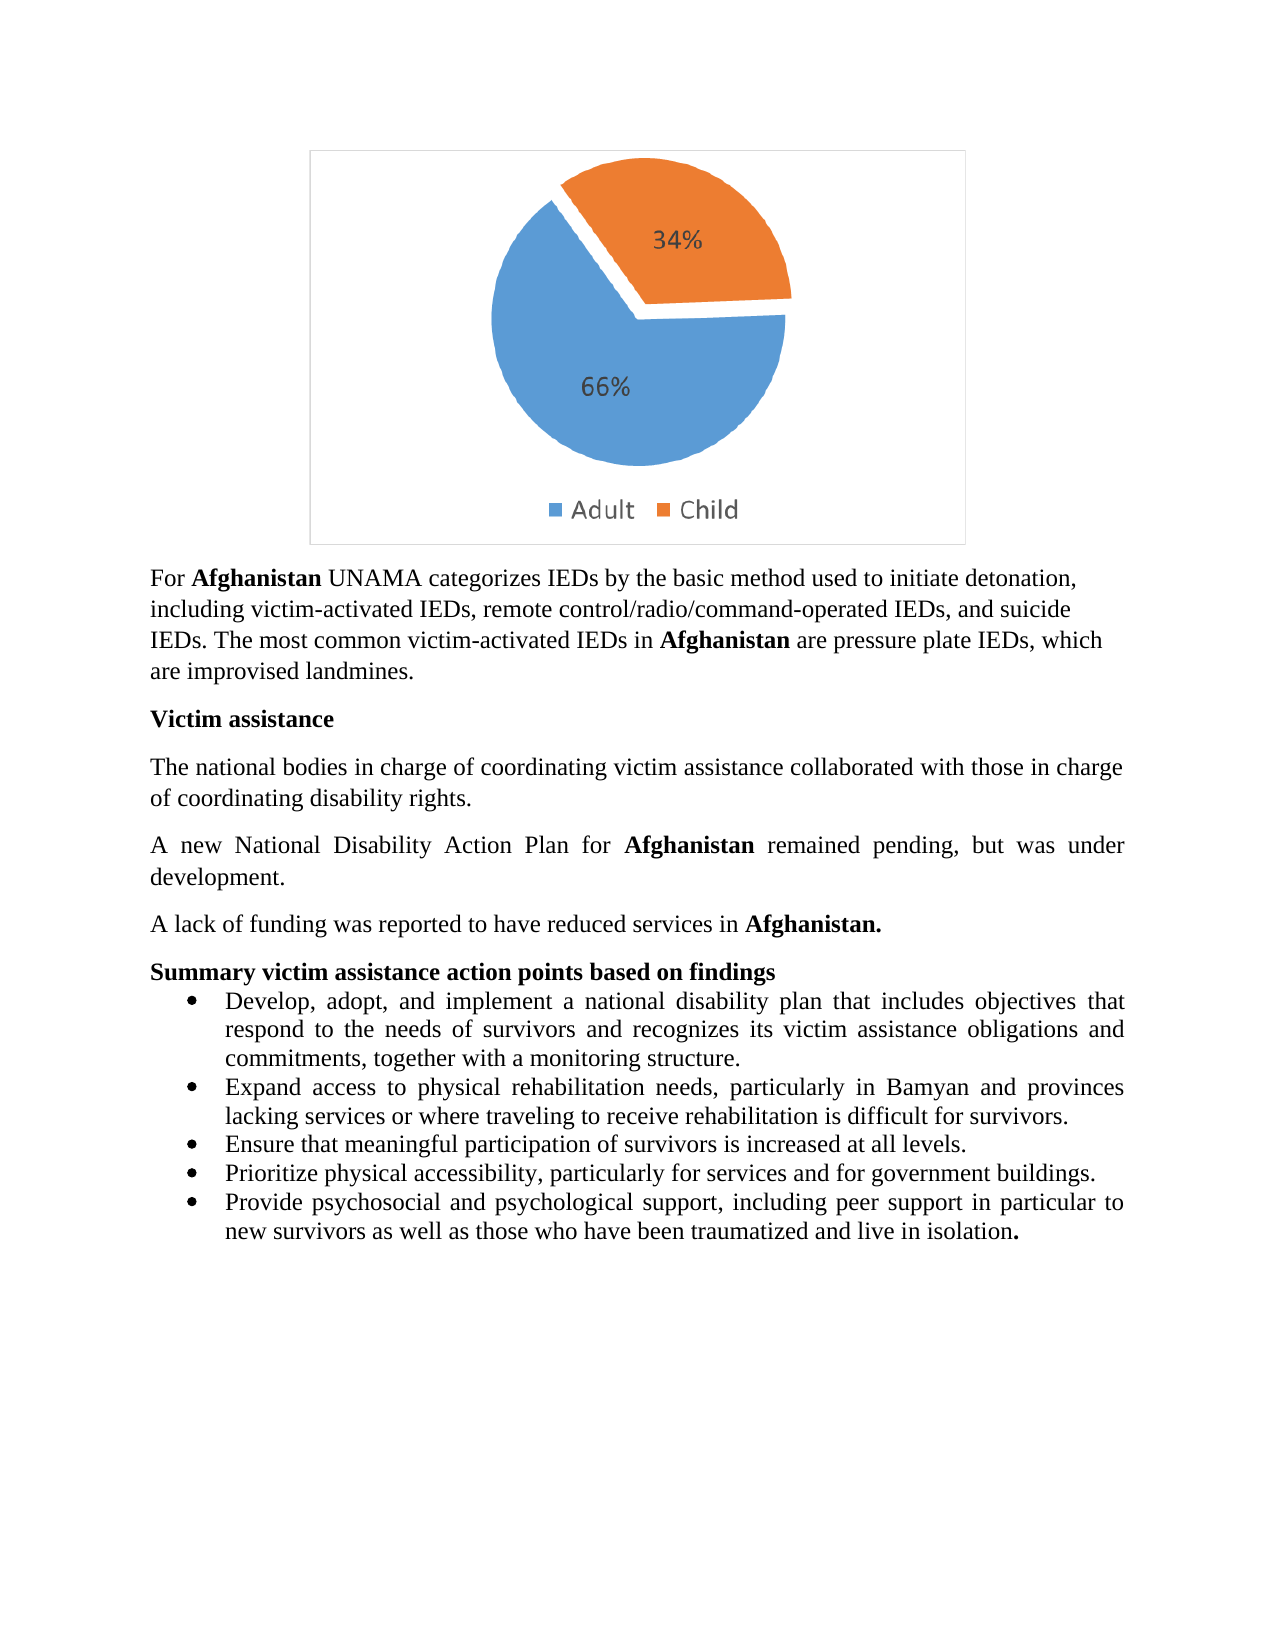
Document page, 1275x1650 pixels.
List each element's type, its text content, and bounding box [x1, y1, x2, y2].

list Prioritize physical accessibility, particularly for services and for government buildings. [187, 1158, 1125, 1187]
text A lack of funding was reported to have reduced services in Afghanistan. [150, 909, 1125, 938]
text A new National Disability Action Plan for Afghanistan remained pending, but was under development. [150, 831, 1125, 890]
list Ensure that meaningful participation of survivors is increased at all levels. [187, 1129, 1125, 1158]
text The national bodies in charge of coordinating victim assistance collaborated with those in charge of coordinating disability rights. [150, 752, 1125, 812]
picture [309, 150, 966, 545]
text For Afghanistan UNAMA categorizes IEDs by the basic method used to initiate detonation, including victim-activated IEDs, remote control/radio/command-operated IEDs, and suicide IEDs. The most common victim-activated IEDs in Afghanistan are pressure plate IEDs, which are improvised landmines. [150, 563, 1125, 685]
list Provide psychosocial and psychological support, including peer support in particular to new survivors as well as those who have been traumatized and live in isolation. [187, 1187, 1125, 1244]
list Develop, adopt, and implement a national disability plan that includes objectives that respond to the needs of survivors and recognizes its victim assistance obligations and commitments, together with a monitoring structure. [187, 986, 1125, 1072]
subtitle Summary victim assistance action points based on findings [150, 957, 1125, 986]
text Victim assistance [150, 704, 1125, 733]
list Expand access to physical rehabilitation needs, particularly in Bamyan and provinces lacking services or where traveling to receive rehabilitation is difficult for survivors. [187, 1072, 1125, 1129]
